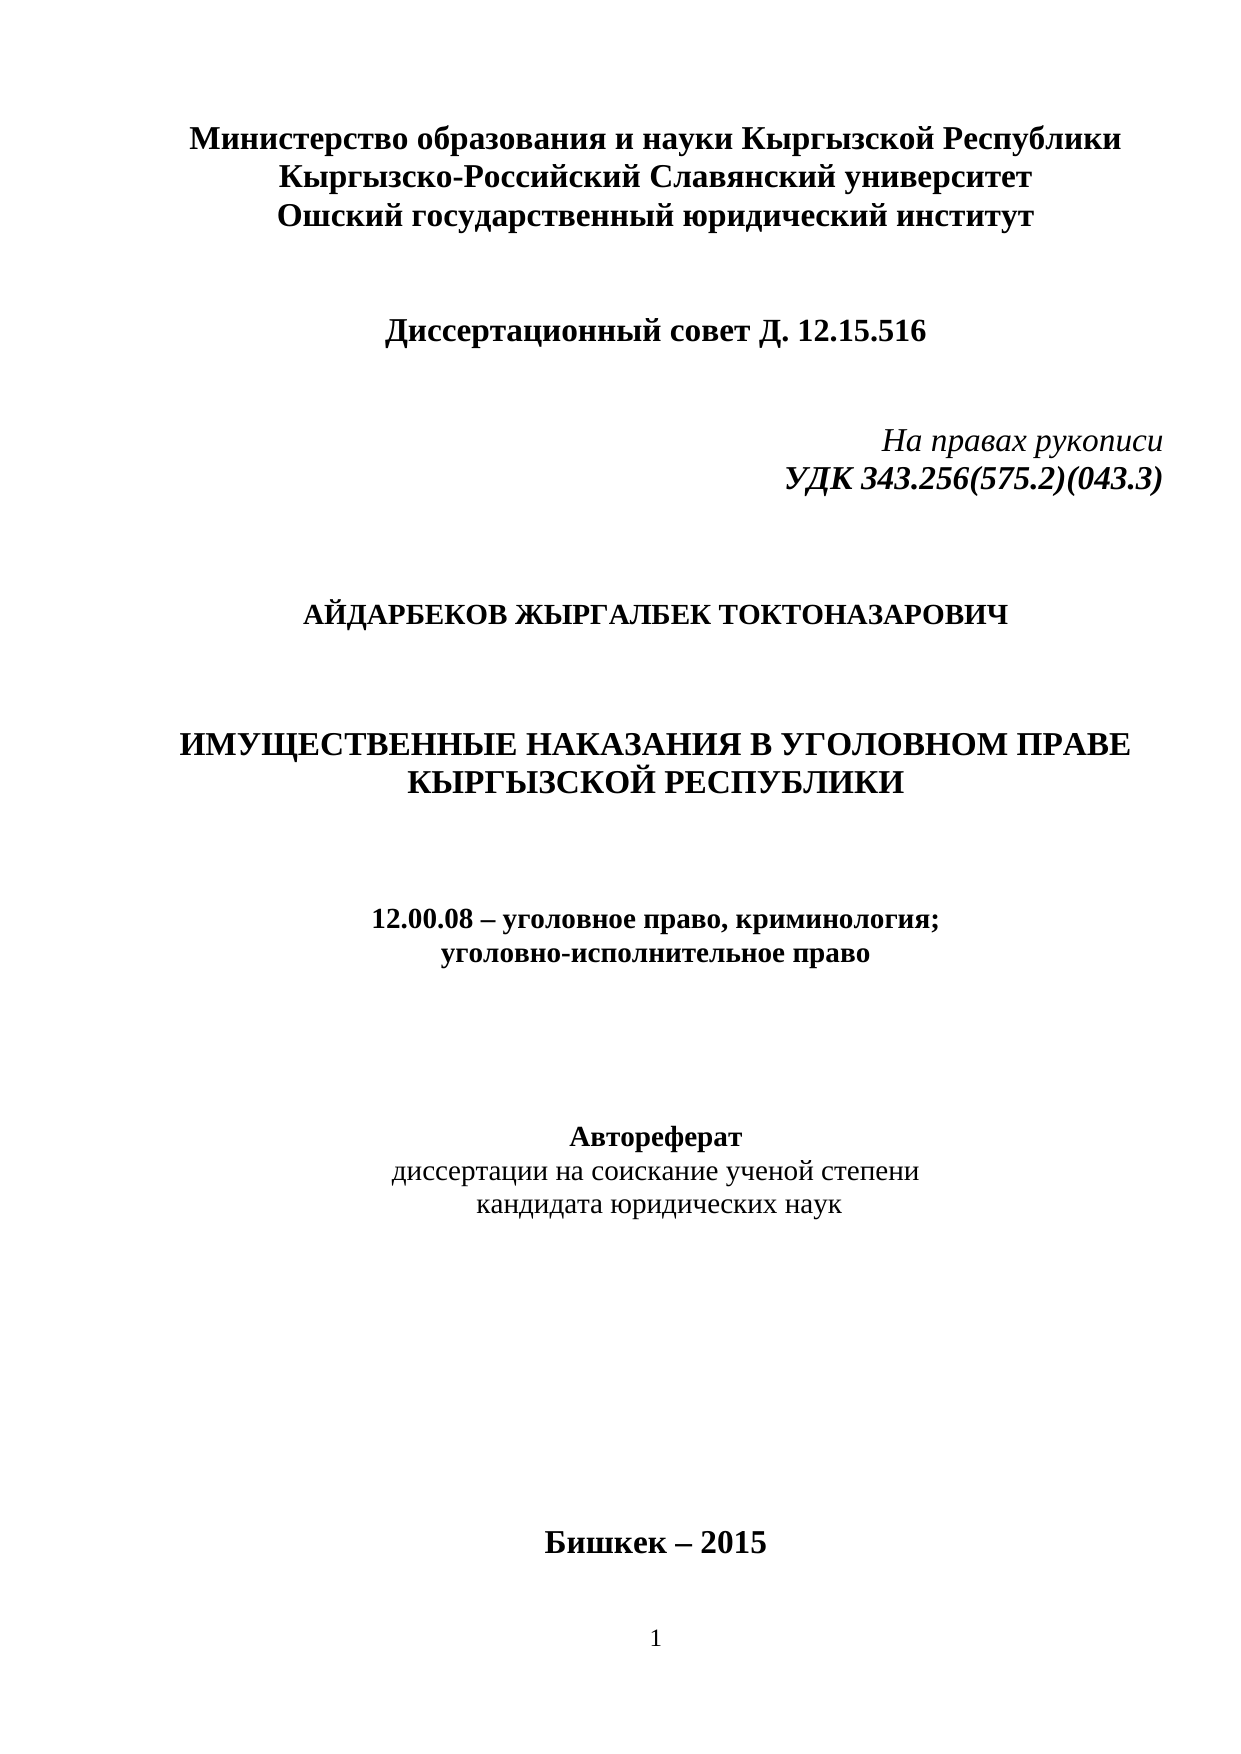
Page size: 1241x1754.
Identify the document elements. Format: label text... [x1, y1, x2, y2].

text Министерство образования и науки Кыргызской Республики [148, 118, 1163, 156]
text Ошский государственный юридический институт [148, 195, 1163, 233]
text На правах рукописи [516, 420, 1163, 458]
text диссертации на соискание ученой степени [148, 1153, 1163, 1187]
text Автореферат [148, 1119, 1163, 1153]
text Диссертационный совет Д. 12.15.516 [148, 310, 1163, 348]
text кандидата юридических наук [148, 1187, 1163, 1220]
text УДК 343.256(575.2)(043.3) [148, 458, 1163, 497]
text 12.00.08 – уголовное право, криминология; [148, 902, 1163, 935]
text Кыргызско-Российский Славянский университет [148, 156, 1163, 195]
text Бишкек – 2015 [148, 1522, 1163, 1560]
text уголовно-исполнительное право [148, 935, 1163, 969]
text ИМУЩЕСТВЕННЫЕ НАКАЗАНИЯ В УГОЛОВНОМ ПРАВЕ КЫРГЫЗСКОЙ РЕСПУБЛИКИ [148, 724, 1163, 801]
text АЙДАРБЕКОВ ЖЫРГАЛБЕК ТОКТОНАЗАРОВИЧ [148, 597, 1163, 631]
